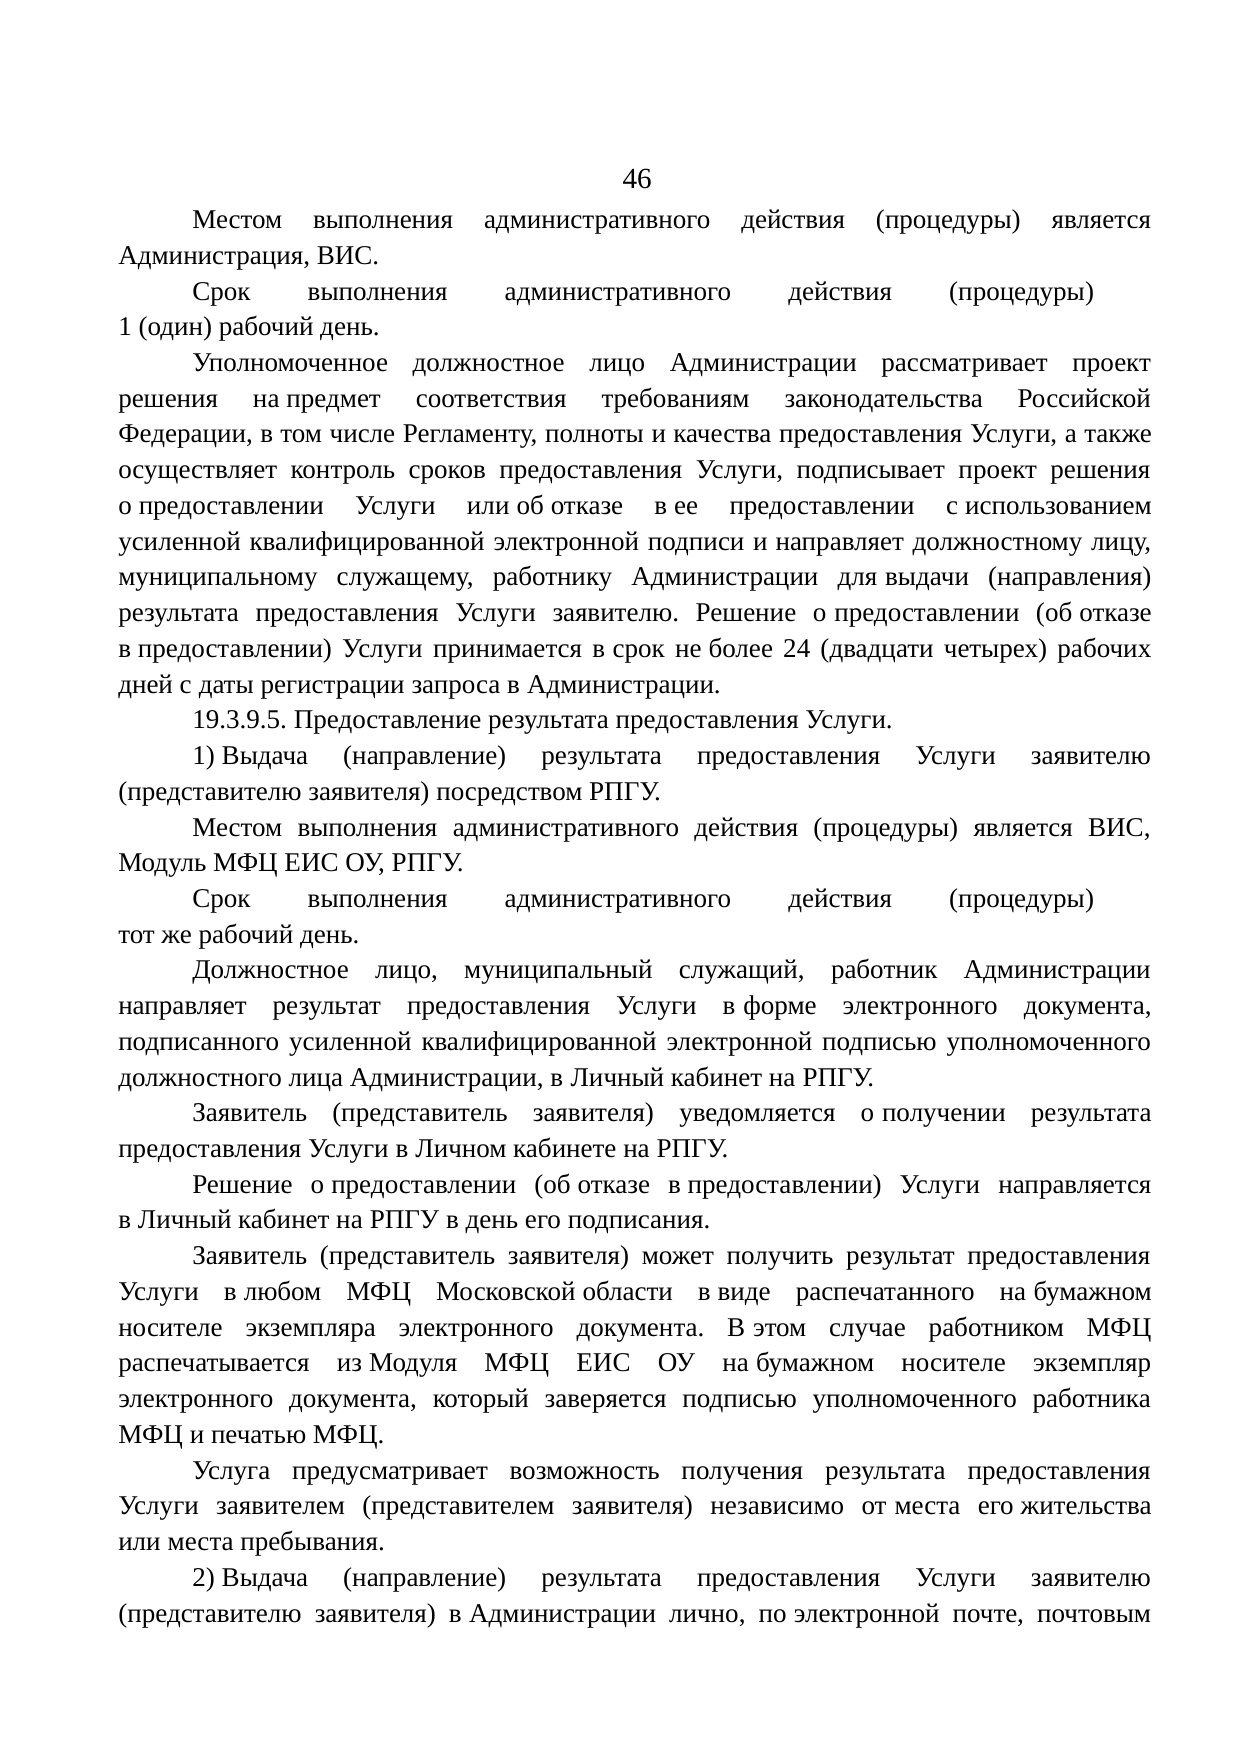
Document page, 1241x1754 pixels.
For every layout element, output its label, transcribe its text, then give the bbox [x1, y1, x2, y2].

text 19.3.9.5. Предоставление результата предоставления Услуги. [118, 703, 1152, 734]
text 1) Выдача (направление) результата предоставления Услуги заявителю (представителю заявителя) посредством РПГУ. [118, 739, 1152, 806]
text Заявитель (представитель заявителя) может получить результат предоставления Услуги в любом МФЦ Московской области в виде распечатанного на бумажном носителе экземпляра электронного документа. В этом случае работником МФЦ распечатывается из Модуля МФЦ ЕИС ОУ на бумажном носителе экземпляр электронного документа, который заверяется подписью уполномоченного работника МФЦ и печатью МФЦ. [118, 1239, 1152, 1449]
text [118, 1561, 1152, 1628]
text Местом выполнения административного действия (процедуры) является Администрация, ВИС. [118, 203, 1152, 270]
text Срок выполнения административного действия (процедуры) тот же рабочий день. [118, 882, 1152, 949]
text Срок выполнения административного действия (процедуры) 1 (один) рабочий день. [118, 275, 1152, 342]
text Решение о предоставлении (об отказе в предоставлении) Услуги направляется в Личный кабинет на РПГУ в день его подписания. [118, 1168, 1152, 1235]
text Заявитель (представитель заявителя) уведомляется о получении результата предоставления Услуги в Личном кабинете на РПГУ. [118, 1096, 1152, 1163]
text Местом выполнения административного действия (процедуры) является ВИС, Модуль МФЦ ЕИС ОУ, РПГУ. [118, 811, 1152, 877]
text Услуга предусматривает возможность получения результата предоставления Услуги заявителем (представителем заявителя) независимо от места его жительства или места пребывания. [118, 1454, 1152, 1556]
text Уполномоченное должностное лицо Администрации рассматривает проект решения на предмет соответствия требованиям законодательства Российской Федерации, в том числе Регламенту, полноты и качества предоставления Услуги, а также осуществляет контроль сроков предоставления Услуги, подписывает проект решения о предоставлении Услуги или об отказе в ее предоставлении с использованием усиленной квалифицированной электронной подписи и направляет должностному лицу, муниципальному служащему, работнику Администрации для выдачи (направления) результата предоставления Услуги заявителю. Решение о предоставлении (об отказе в предоставлении) Услуги принимается в срок не более 24 (двадцати четырех) рабочих дней с даты регистрации запроса в Администрации. [118, 346, 1152, 699]
text Должностное лицо, муниципальный служащий, работник Администрации направляет результат предоставления Услуги в форме электронного документа, подписанного усиленной квалифицированной электронной подписью уполномоченного должностного лица Администрации, в Личный кабинет на РПГУ. [118, 953, 1152, 1092]
